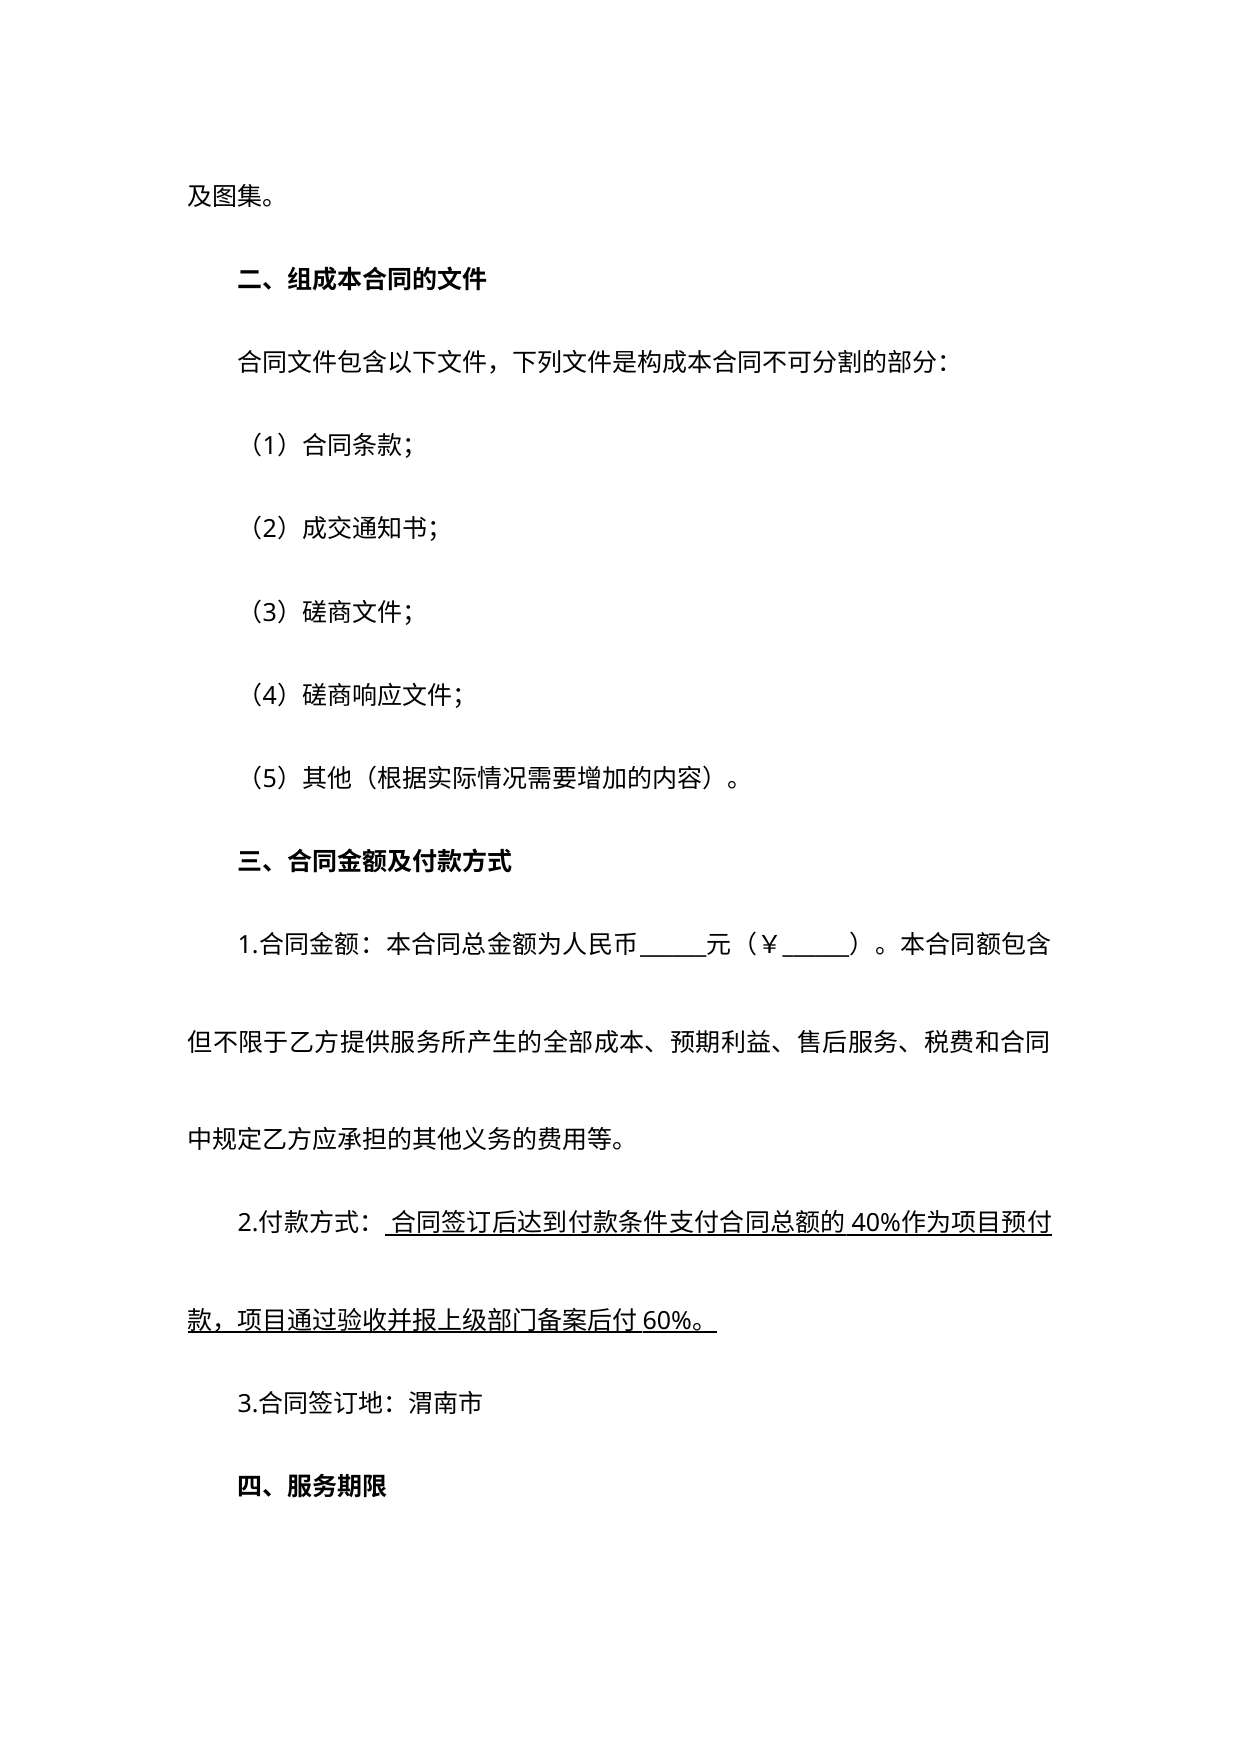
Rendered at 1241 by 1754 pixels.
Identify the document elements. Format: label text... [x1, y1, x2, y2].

text 合同文件包含以下文件，下列文件是构成本合同不可分割的部分： [187, 328, 1053, 393]
text 三、合同金额及付款方式 [187, 827, 1053, 892]
text 3.合同签订地：渭南市 [187, 1369, 1053, 1434]
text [187, 162, 1053, 227]
list 二、组成本合同的文件 [187, 245, 1053, 310]
text 2.付款方式： 合同签订后达到付款条件支付合同总额的40%作为项目预付款，项目通过验收并报上级部门备案后付60%。 [187, 1188, 1053, 1351]
text 1.合同金额：本合同总金额为人民币______元（￥______）。本合同额包含但不限于乙方提供服务所产生的全部成本、预期利益、售后服务、税费和合同中规定乙方应承担的其他义务的费用等。 [187, 910, 1053, 1170]
text （4）磋商响应文件； [187, 661, 1053, 726]
text （1）合同条款； [187, 411, 1053, 476]
text （5）其他（根据实际情况需要增加的内容）。 [187, 744, 1053, 809]
text （3）磋商文件； [187, 578, 1053, 643]
text 四、服务期限 [187, 1452, 1053, 1517]
text （2）成交通知书； [187, 494, 1053, 559]
